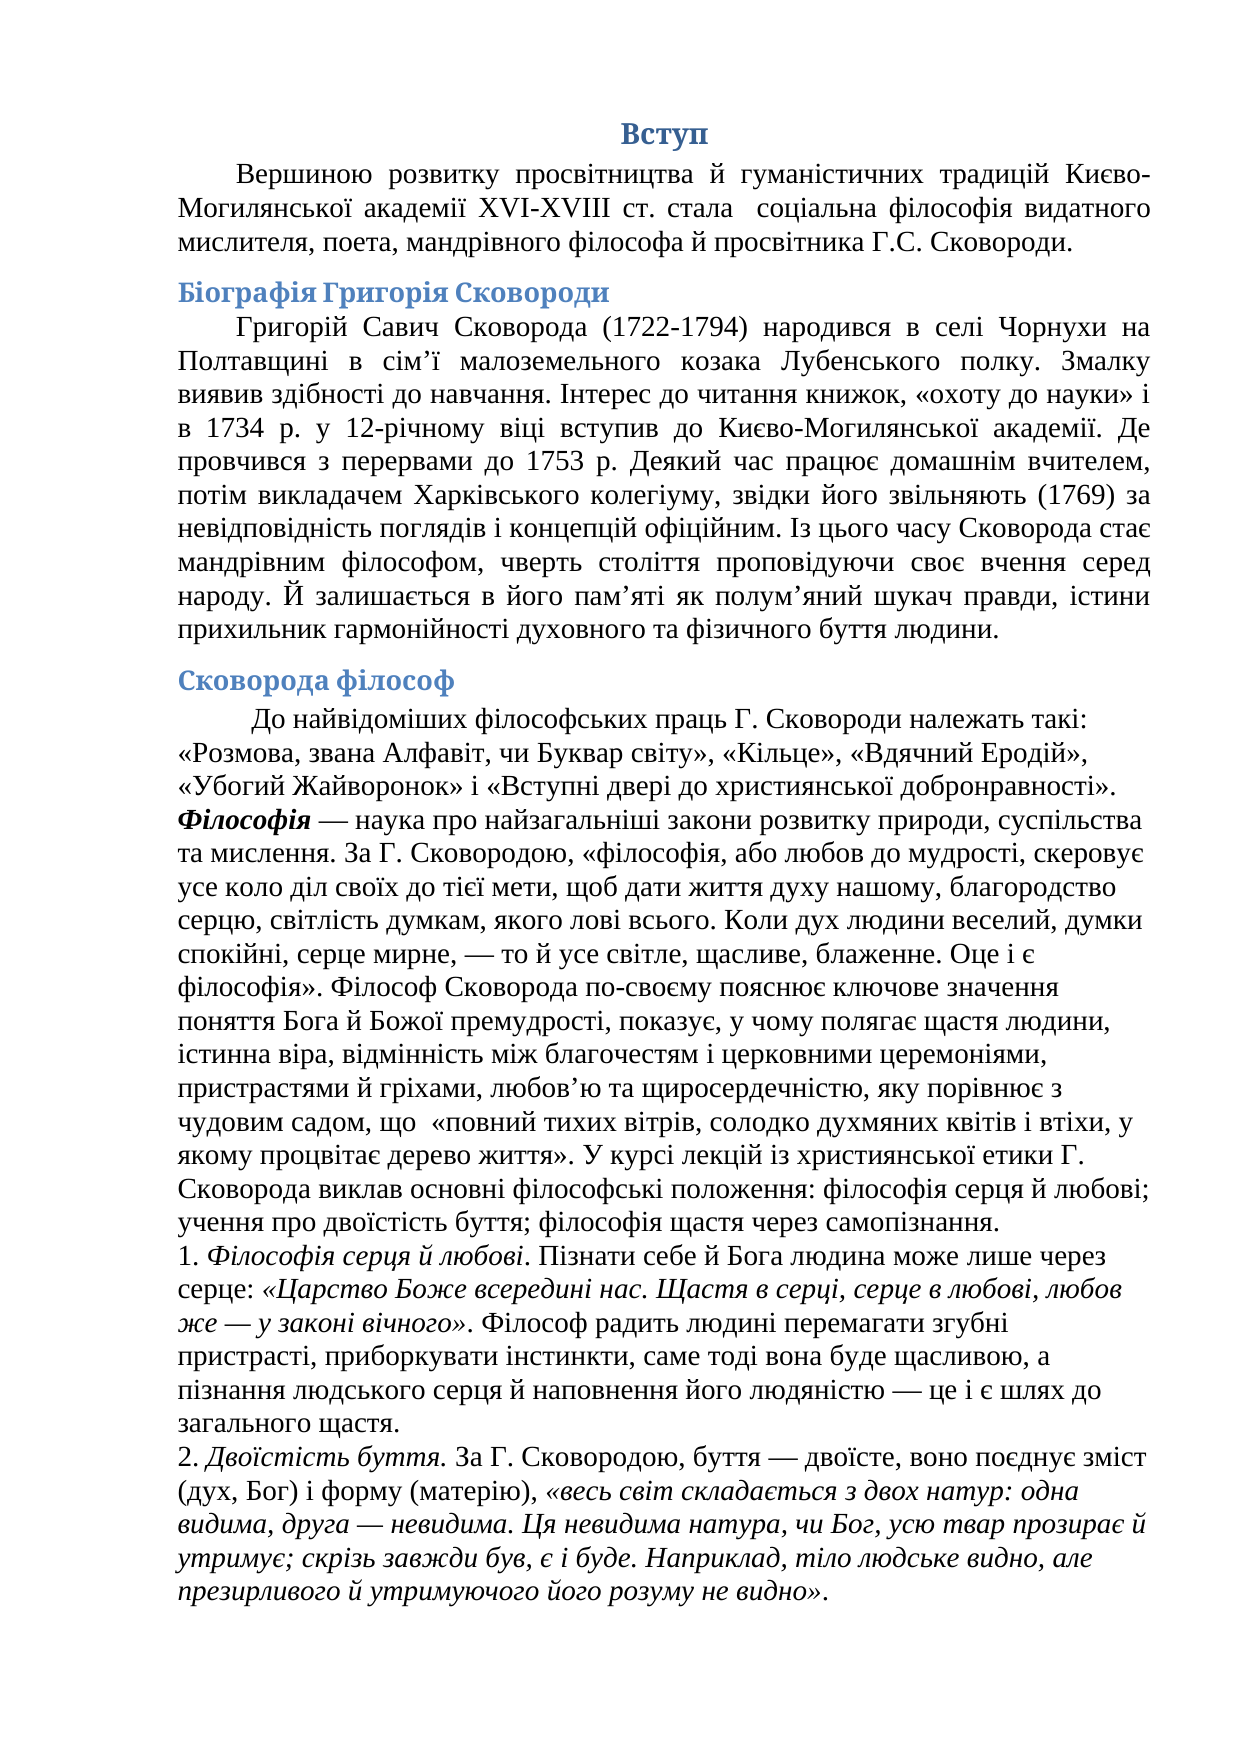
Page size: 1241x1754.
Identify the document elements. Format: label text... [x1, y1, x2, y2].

subtitle Сковорода філософ [177, 666, 1152, 697]
text До найвідоміших філософських праць Г. Сковороди належать такі: «Розмова, звана Алфавіт, чи Буквар світу», «Кільце», «Вдячний Еродій», «Убогий Жайворонок» і «Вступні двері до християнської добронравності». Філософія — наука про найзагальніші закони розвитку природи, суспільства та мислення. За Г. Сковородою, «філософія, або любов до мудрості, скеровує усе коло діл своїх до тієї мети, щоб дати життя духу нашому, благородство серцю, світлість думкам, якого лові всього. Коли дух людини веселий, думки спокійні, серце мирне, — то й усе світле, щасливе, блаженне. Оце і є філософія». Філософ Сковорода по-своєму пояснює ключове значення поняття Бога й Божої премудрості, показує, у чому полягає щастя людини, істинна віра, відмінність між благочестям і церковними церемоніями, пристрастями й гріхами, любов’ю та щиросердечністю, яку порівнює з чудовим садом, що «повний тихих вітрів, солодко духмяних квітів і втіхи, у якому процвітає дерево життя». У курсі лекцій із християнської етики Г. Сковорода виклав основні філософські положення: філософія серця й любові; учення про двоїстість буття; філософія щастя через самопізнання. [177, 701, 1152, 1238]
text Вершиною розвитку просвітництва й гуманістичних традицій Києво-Могилянської академії XVI-XVIII ст. стала соціальна філософія видатного мислителя, поета, мандрівного філософа й просвітника Г.С. Сковороди. [177, 157, 1152, 257]
text 1. Філософія серця й любові. Пізнати себе й Бога людина може лише через серце: «Царство Боже всередині нас. Щастя в серці, серце в любові, любов же — у законі вічного». Філософ радить людині перемагати згубні пристрасті, приборкувати інстинкти, саме тоді вона буде щасливою, а пізнання людського серця й наповнення його людяністю — це і є шлях до загального щастя. [177, 1238, 1152, 1439]
text 2. Двоїстість буття. За Г. Сковородою, буття — двоїсте, воно поєднує зміст (дух, Бог) і форму (матерію), «весь світ складається з двох натур: одна видима, друга — невидима. Ця невидима натура, чи Бог, усю твар прозирає й утримує; скрізь завжди був, є і буде. Наприклад, тіло людське видно, але презирливого й утримуючого його розуму не видно». [177, 1439, 1152, 1607]
subtitle Біографія Григорія Сковороди [177, 278, 1152, 309]
text Григорій Савич Сковорода (1722-1794) народився в селі Чорнухи на Полтавщині в сім’ї малоземельного козака Лубенського полку. Змалку виявив здібності до навчання. Інтерес до читання книжок, «охоту до науки» і в 1734 р. у 12-річному віці вступив до Києво-Могилянської академії. Де провчився з перервами до 1753 р. Деякий час працює домашнім вчителем, потім викладачем Харківського колегіуму, звідки його звільняють (1769) за невідповідність поглядів і концепцій офіційним. Із цього часу Сковорода стає мандрівним філософом, чверть століття проповідуючи своє вчення серед народу. Й залишається в його пам’яті як полум’яний шукач правди, істини прихильник гармонійності духовного та фізичного буття людини. [177, 309, 1152, 645]
subtitle Вступ [177, 118, 1152, 152]
